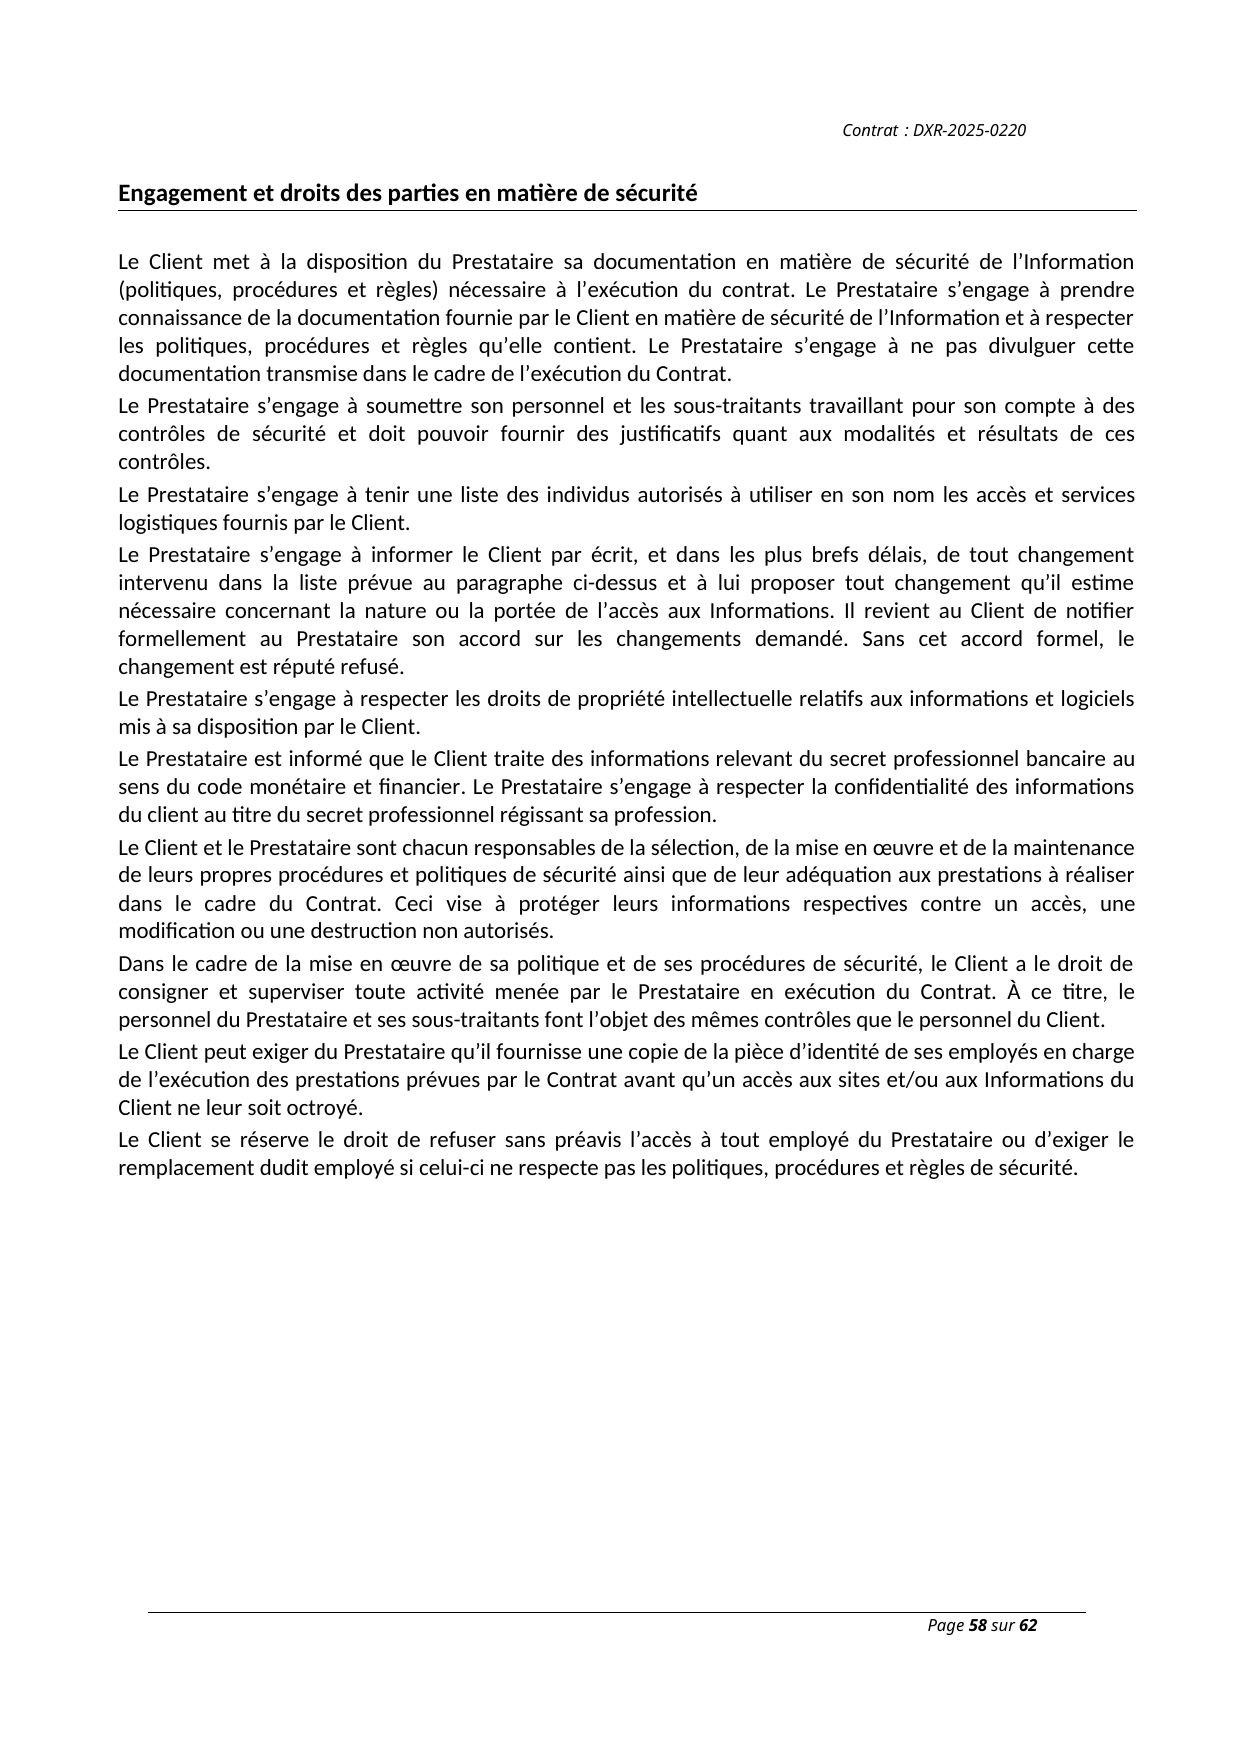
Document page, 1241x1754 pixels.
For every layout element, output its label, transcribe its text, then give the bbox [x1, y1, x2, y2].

text Engagement et droits des parties en matière de sécurité [118, 177, 1137, 210]
text Le Client peut exiger du Prestataire qu’il fournisse une copie de la pièce d’identité de ses employés en charge de l’exécution des prestations prévues par le Contrat avant qu’un accès aux sites et/ou aux Informations du Client ne leur soit octroyé. [118, 1037, 1137, 1121]
text Le Prestataire s’engage à tenir une liste des individus autorisés à utiliser en son nom les accès et services logistiques fournis par le Client. [118, 480, 1137, 536]
text Le Prestataire s’engage à soumettre son personnel et les sous-traitants travaillant pour son compte à des contrôles de sécurité et doit pouvoir fournir des justificatifs quant aux modalités et résultats de ces contrôles. [118, 391, 1137, 476]
text Le Client met à la disposition du Prestataire sa documentation en matière de sécurité de l’Information (politiques, procédures et règles) nécessaire à l’exécution du contrat. Le Prestataire s’engage à prendre connaissance de la documentation fournie par le Client en matière de sécurité de l’Information et à respecter les politiques, procédures et règles qu’elle contient. Le Prestataire s’engage à ne pas divulguer cette documentation transmise dans le cadre de l’exécution du Contrat. [118, 247, 1137, 387]
text Dans le cadre de la mise en œuvre de sa politique et de ses procédures de sécurité, le Client a le droit de consigner et superviser toute activité menée par le Prestataire en exécution du Contrat. À ce titre, le personnel du Prestataire et ses sous-traitants font l’objet des mêmes contrôles que le personnel du Client. [118, 949, 1137, 1033]
text Le Prestataire est informé que le Client traite des informations relevant du secret professionnel bancaire au sens du code monétaire et financier. Le Prestataire s’engage à respecter la confidentialité des informations du client au titre du secret professionnel régissant sa profession. [118, 744, 1137, 828]
text Le Prestataire s’engage à informer le Client par écrit, et dans les plus brefs délais, de tout changement intervenu dans la liste prévue au paragraphe ci-dessus et à lui proposer tout changement qu’il estime nécessaire concernant la nature ou la portée de l’accès aux Informations. Il revient au Client de notifier formellement au Prestataire son accord sur les changements demandé. Sans cet accord formel, le changement est réputé refusé. [118, 540, 1137, 680]
text Le Prestataire s’engage à respecter les droits de propriété intellectuelle relatifs aux informations et logiciels mis à sa disposition par le Client. [118, 684, 1137, 740]
text Le Client se réserve le droit de refuser sans préavis l’accès à tout employé du Prestataire ou d’exiger le remplacement dudit employé si celui-ci ne respecte pas les politiques, procédures et règles de sécurité. [118, 1125, 1137, 1181]
text Le Client et le Prestataire sont chacun responsables de la sélection, de la mise en œuvre et de la maintenance de leurs propres procédures et politiques de sécurité ainsi que de leur adéquation aux prestations à réaliser dans le cadre du Contrat. Ceci vise à protéger leurs informations respectives contre un accès, une modification ou une destruction non autorisés. [118, 833, 1137, 945]
